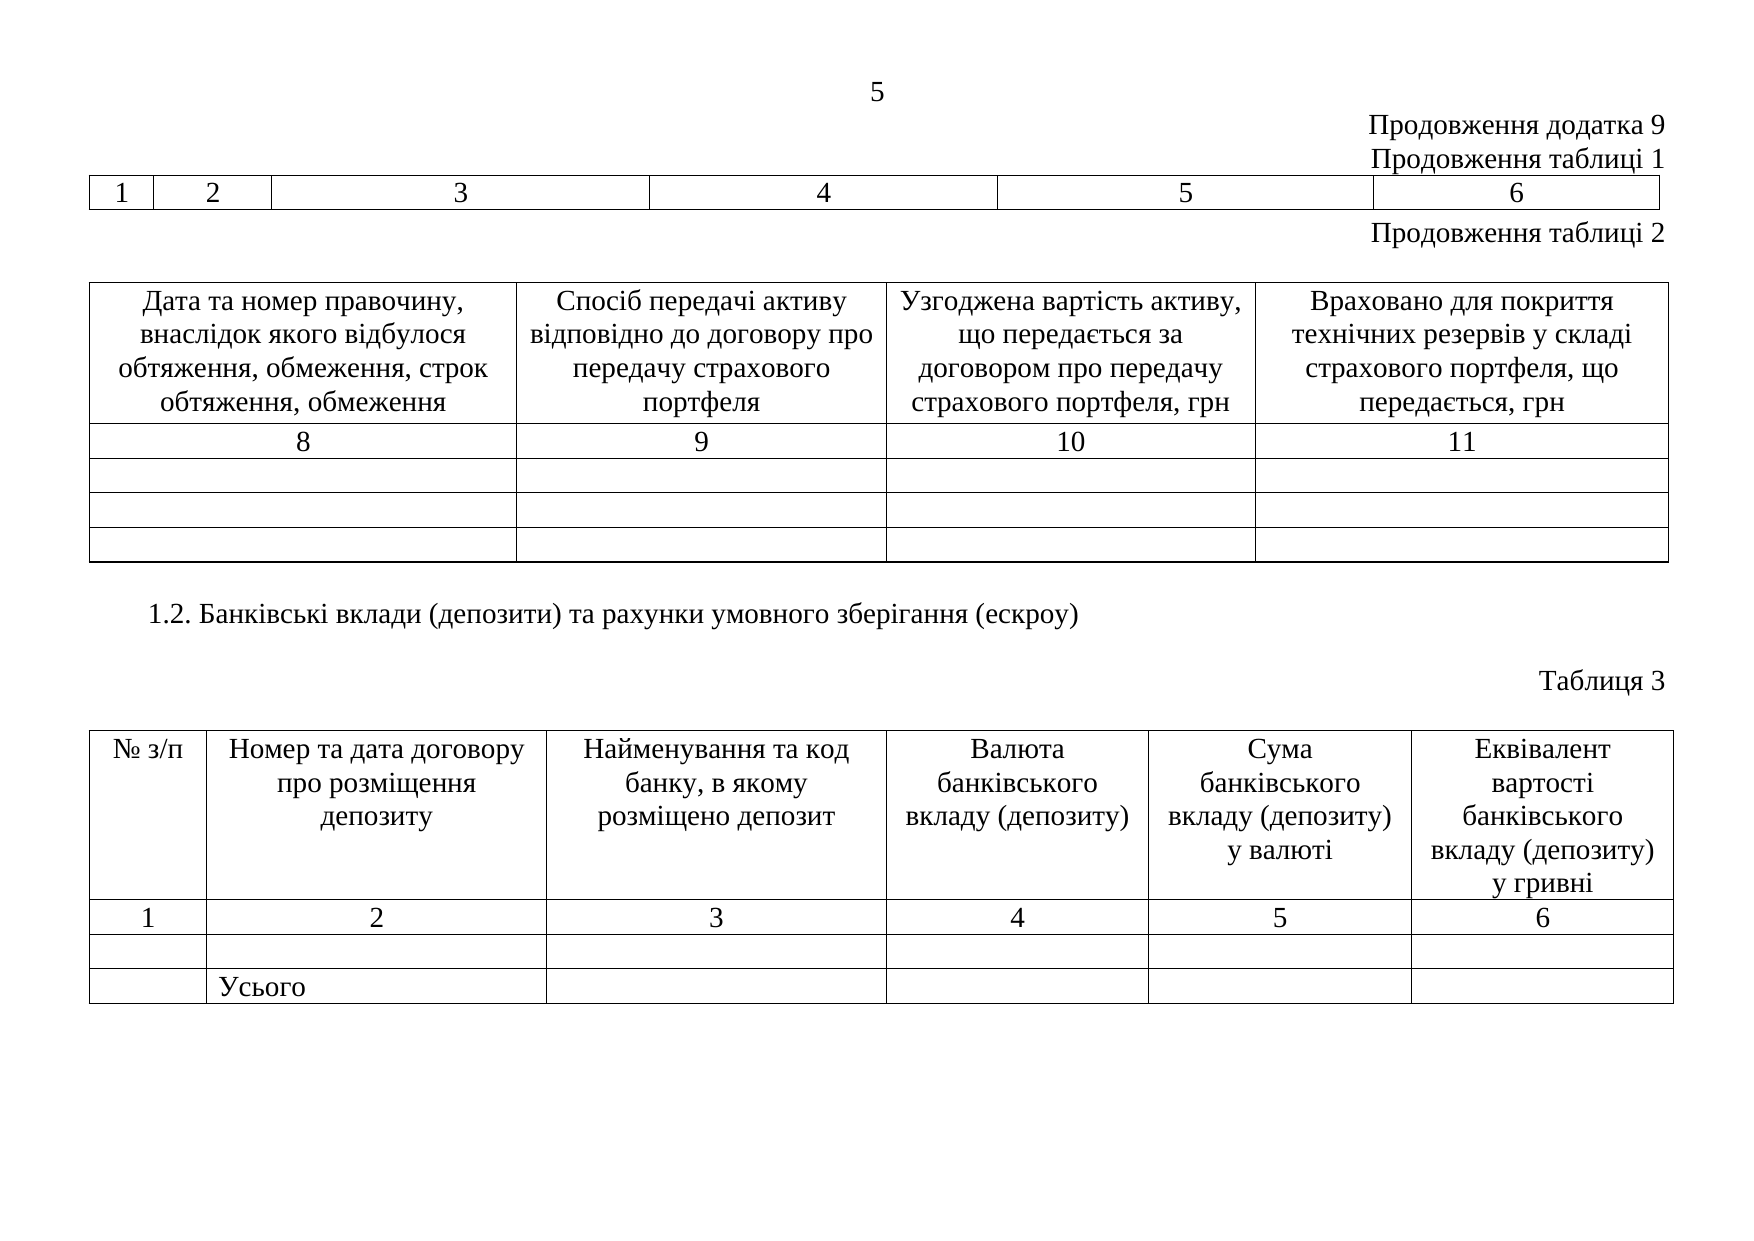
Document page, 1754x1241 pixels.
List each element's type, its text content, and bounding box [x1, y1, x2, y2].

table_cell [517, 459, 886, 492]
table_cell 10 [887, 424, 1255, 458]
table_cell [887, 528, 1255, 561]
table_cell 6 [1412, 900, 1673, 933]
table_cell 3 [547, 900, 886, 933]
table_header Враховано для покриття технічних резервів у складі страхового портфеля, що передається, грн [1256, 283, 1668, 423]
table_header Еквівалент вартості банківського вкладу (депозиту) у гривні [1412, 731, 1673, 899]
table_cell [1412, 969, 1673, 1003]
table_cell [90, 528, 516, 561]
table_cell [547, 935, 886, 968]
table_cell 4 [887, 900, 1148, 933]
table_header Валюта банківського вкладу (депозиту) [887, 731, 1148, 899]
table_header Спосіб передачі активу відповідно до договору про передачу страхового портфеля [517, 283, 886, 423]
table_cell [90, 459, 516, 492]
table_cell [90, 935, 206, 968]
table_cell [887, 969, 1148, 1003]
text 1.2. Банківські вклади (депозити) та рахунки умовного зберігання (ескроу) [89, 596, 1665, 629]
table_cell [90, 493, 516, 527]
table_header Найменування та код банку, в якому розміщено депозит [547, 731, 886, 899]
table_cell Усього [207, 969, 546, 1003]
table_cell [887, 459, 1255, 492]
table_cell [207, 935, 546, 968]
table_cell [1149, 969, 1411, 1003]
table_cell 1 [90, 900, 206, 933]
table_cell [887, 493, 1255, 527]
text Таблиця 3 [89, 663, 1665, 697]
table_cell [1149, 935, 1411, 968]
table_header № з/п [90, 731, 206, 899]
table_cell [1256, 493, 1668, 527]
table_header Дата та номер правочину, внаслідок якого відбулося обтяження, обмеження, строк обтяження, обмеження [90, 283, 516, 423]
table_header Сума банківського вкладу (депозиту) у валюті [1149, 731, 1411, 899]
table_cell [547, 969, 886, 1003]
table_cell [887, 935, 1148, 968]
table_cell [1412, 935, 1673, 968]
table_cell 11 [1256, 424, 1668, 458]
table_cell 2 [207, 900, 546, 933]
table_cell 9 [517, 424, 886, 458]
table_cell [1256, 459, 1668, 492]
table_cell 5 [1149, 900, 1411, 933]
table_cell [517, 493, 886, 527]
table_cell [1256, 528, 1668, 561]
table_cell [517, 528, 886, 561]
text Продовження таблиці 2 [89, 215, 1665, 248]
table_header Номер та дата договору про розміщення депозиту [207, 731, 546, 899]
table_cell 8 [90, 424, 516, 458]
table_header Узгоджена вартість активу, що передається за договором про передачу страхового портфеля, грн [887, 283, 1255, 423]
table_cell [90, 969, 206, 1003]
